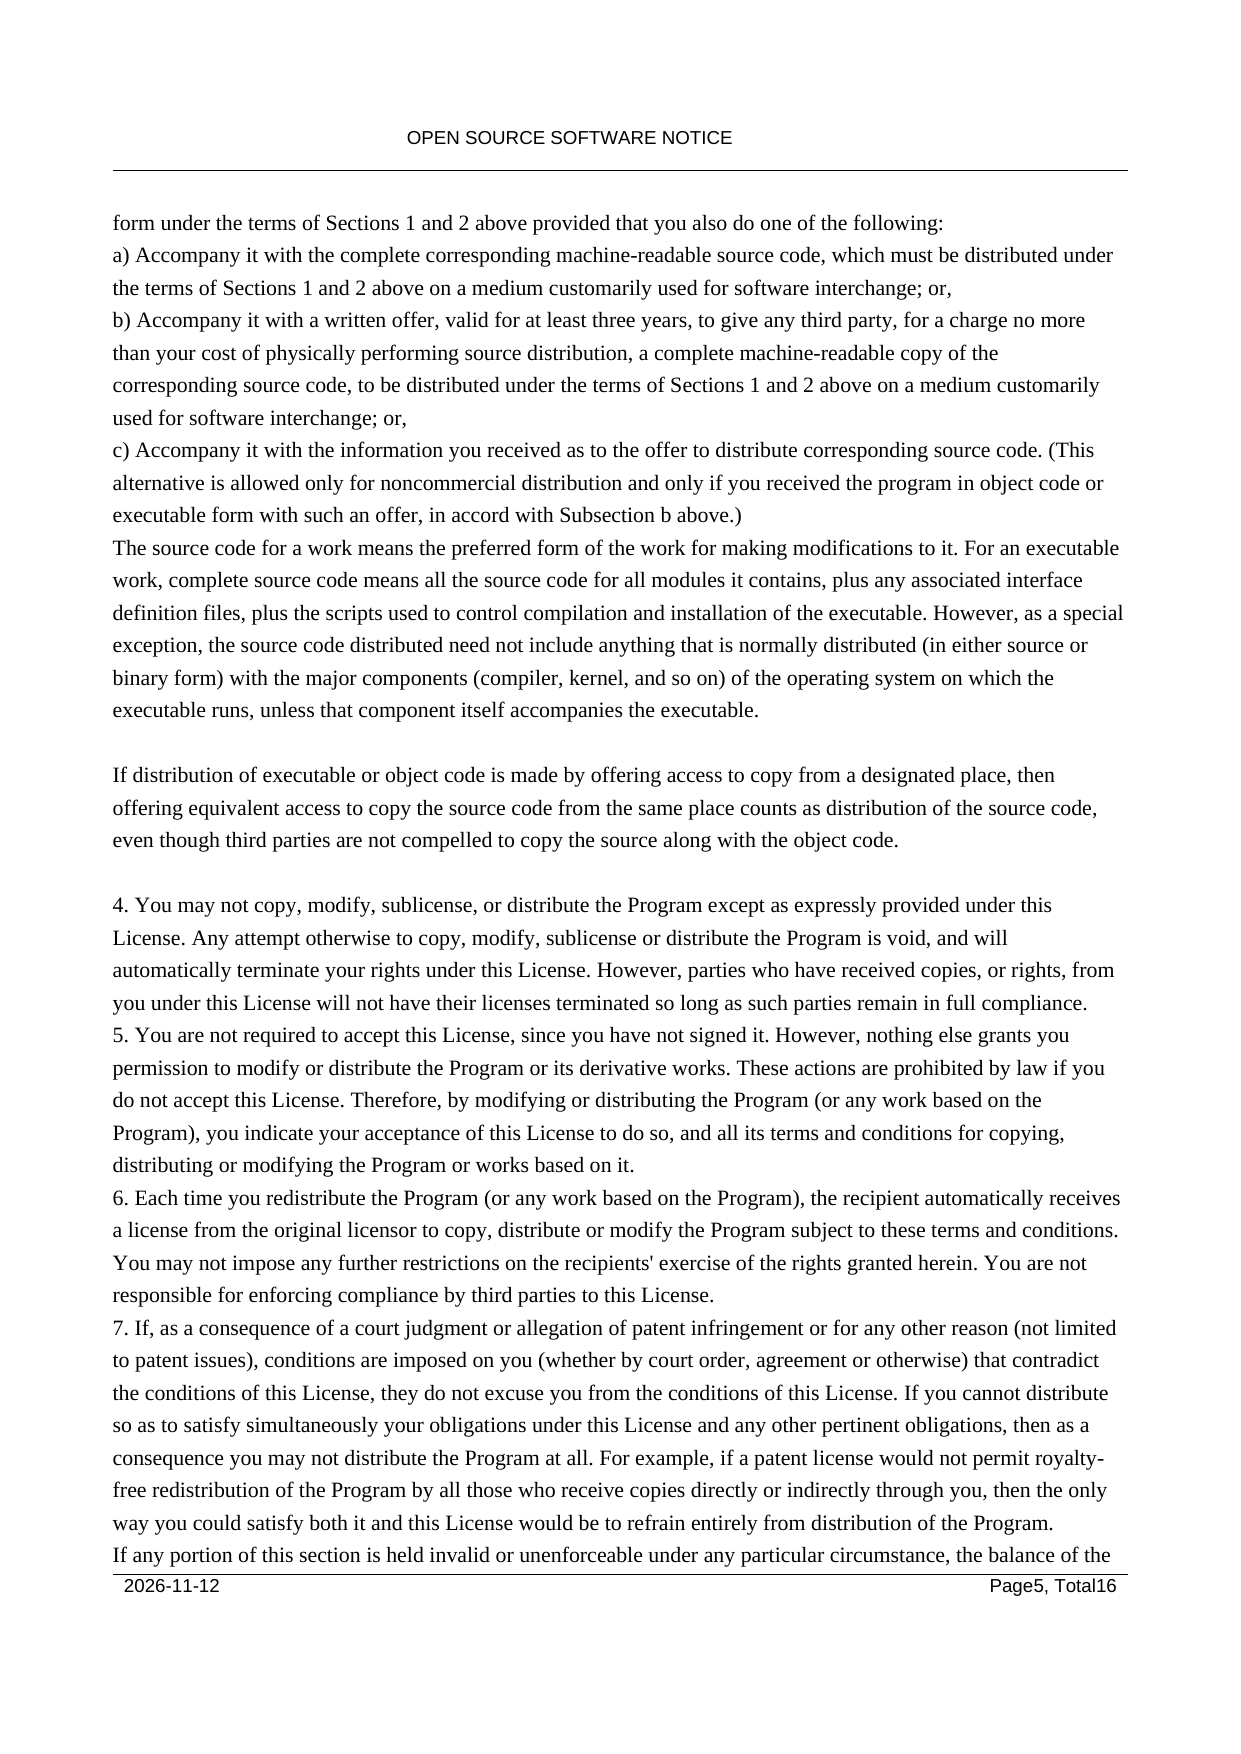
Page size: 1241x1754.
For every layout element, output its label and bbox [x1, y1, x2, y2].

text [112, 206, 1128, 1571]
